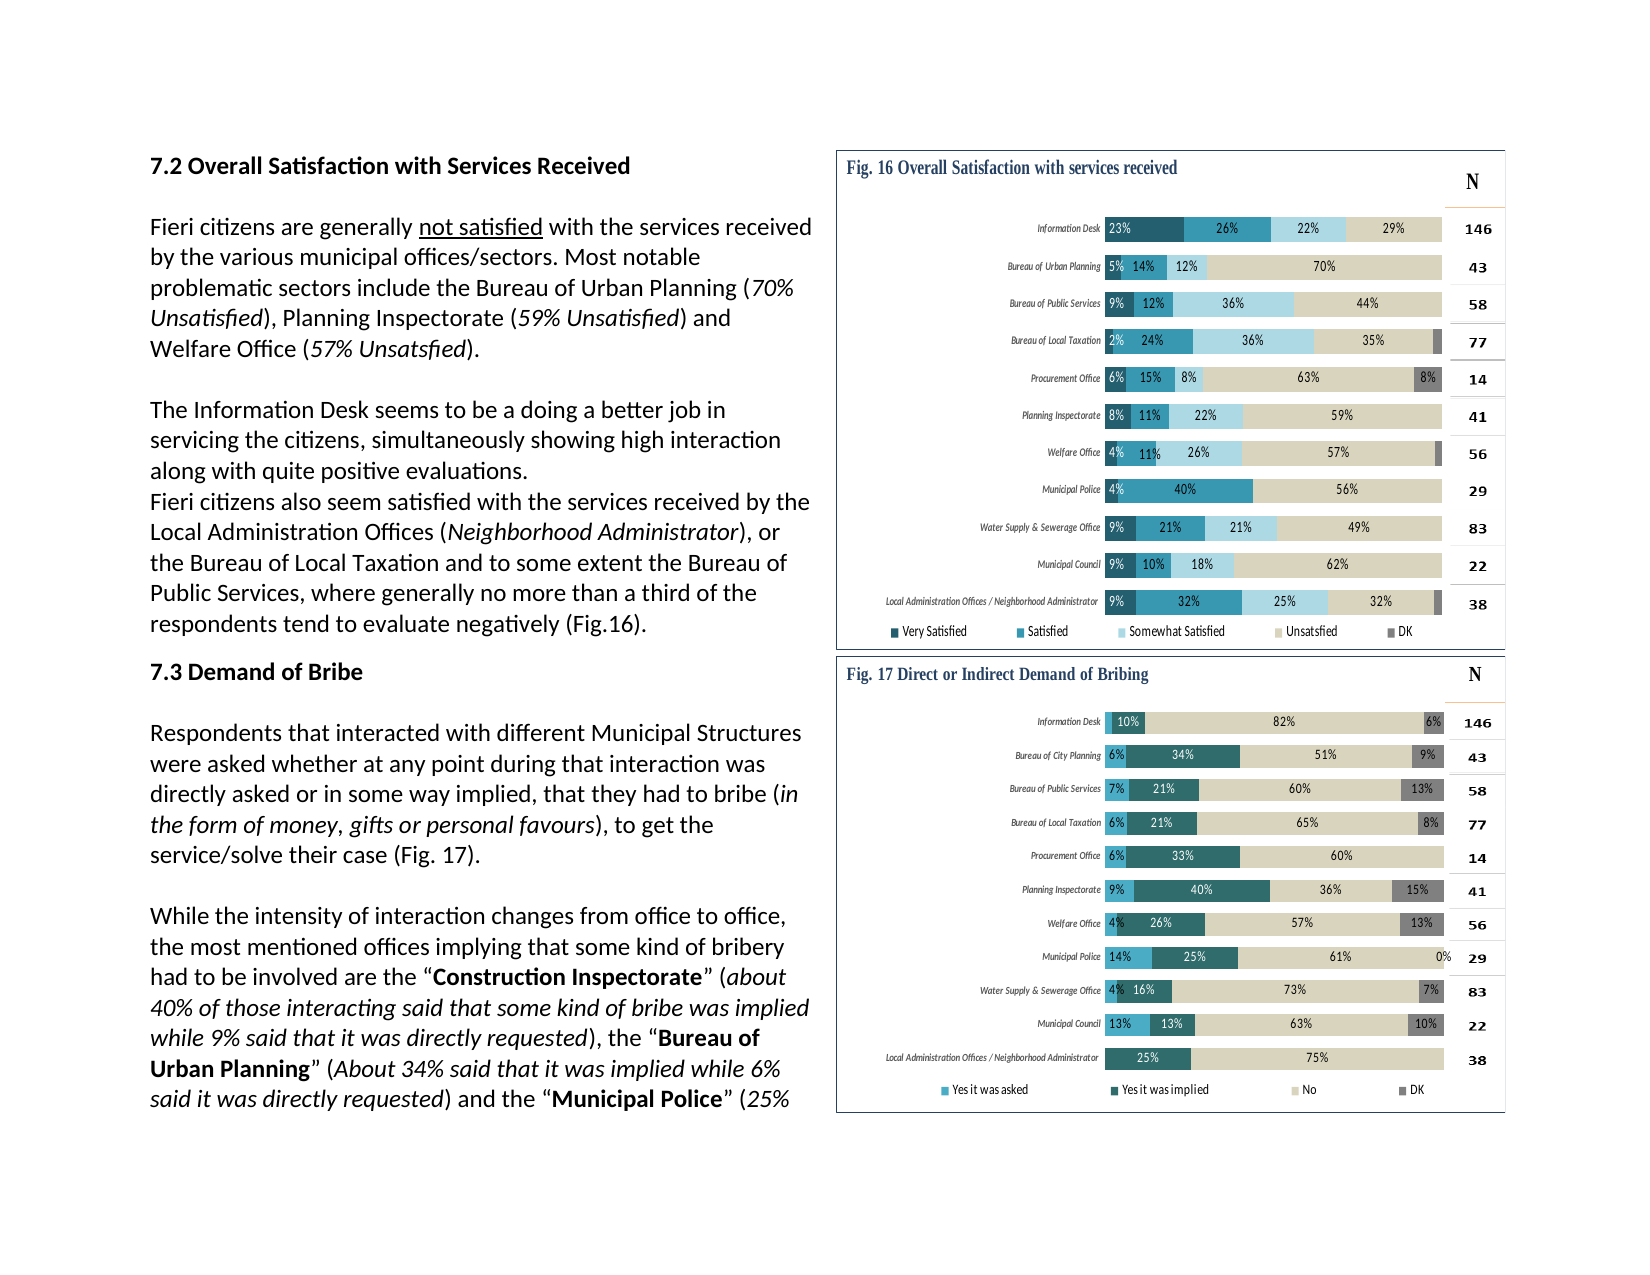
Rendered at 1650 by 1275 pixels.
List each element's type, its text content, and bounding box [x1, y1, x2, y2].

table_cell 7.2 Overall Satisfaction with Services Received Fieri citizens are generally not satisfied with the services received by the various municipal offices/sectors. Most notable problematic sectors include the Bureau of Urban Planning (70% Unsatisfied), Planning Inspectorate (59% Unsatisfied) and Welfare Office (57% Unsatsfied). The Information Desk seems to be a doing a better job in servicing the citizens, simultaneously showing high interaction along with quite positive evaluations. Fieri citizens also seem satisfied with the services received by the Local Administration Offices (Neighborhood Administrator), or the Bureau of Local Taxation and to some extent the Bureau of Public Services, where generally no more than a third of the respondents tend to evaluate negatively (Fig.16). [139, 150, 825, 656]
picture [1450, 208, 1506, 623]
picture [1449, 704, 1506, 1077]
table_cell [139, 656, 825, 1114]
table_cell [825, 150, 1528, 656]
table_cell [825, 656, 1528, 1114]
